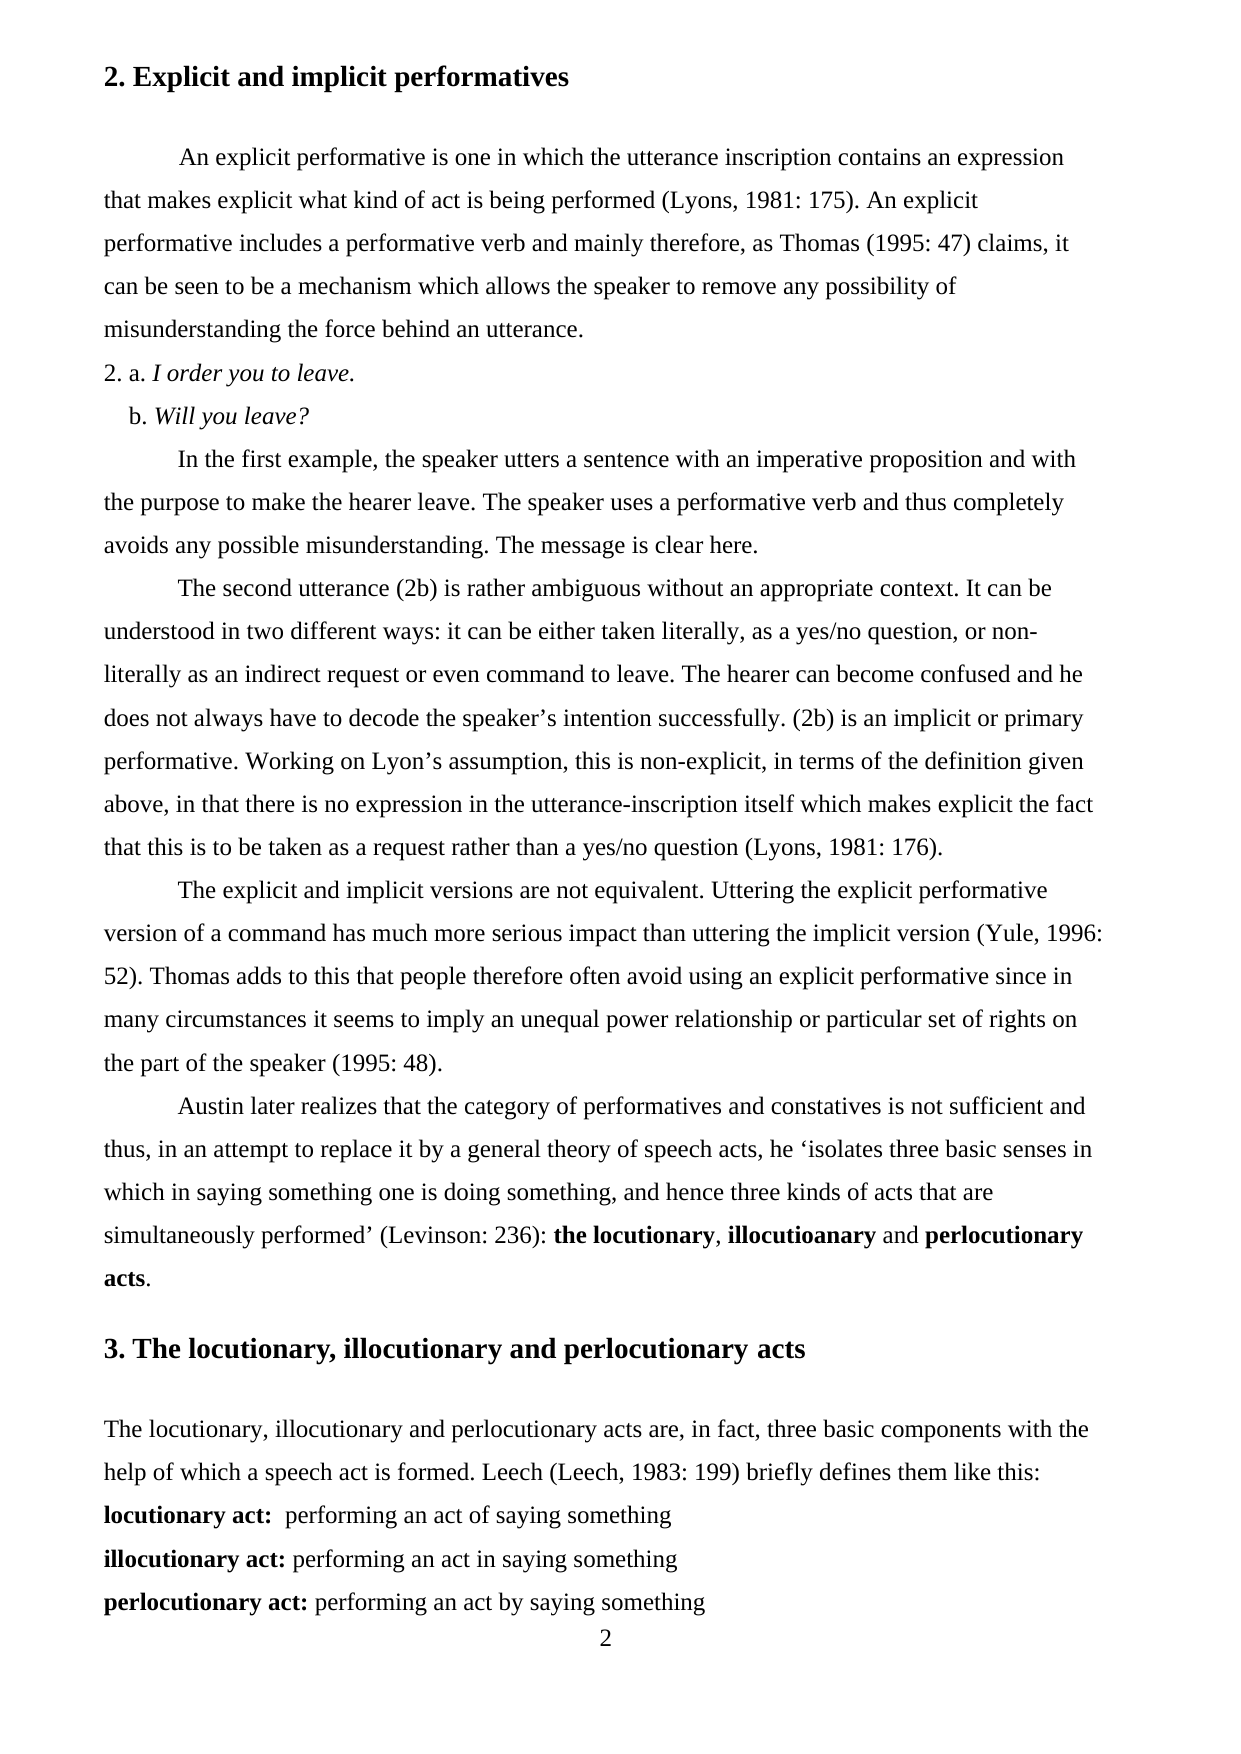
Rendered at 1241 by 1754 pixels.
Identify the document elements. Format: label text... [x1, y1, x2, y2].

text 2. a. I order you to leave. [103, 358, 1107, 386]
text locutionary act: performing an act of saying something [103, 1501, 1107, 1529]
text The locutionary, illocutionary and perlocutionary acts are, in fact, three basic components with the help of which a speech act is formed. Leech (Leech, 1983: 199) briefly defines them like this: [103, 1414, 1107, 1486]
text Austin later realizes that the category of performatives and constatives is not sufficient and thus, in an attempt to replace it by a general theory of speech acts, he ‘isolates three basic senses in which in saying something one is doing something, and hence three kinds of acts that are simultaneously performed’ (Levinson: 236): the locutionary, illocutioanary and perlocutionary acts. [103, 1091, 1107, 1292]
text b. Will you leave? [103, 401, 1107, 429]
subtitle 2. Explicit and implicit performatives [103, 59, 1107, 93]
text The second utterance (2b) is rather ambiguous without an appropriate context. It can be understood in two different ways: it can be either taken literally, as a yes/no question, or non-literally as an indirect request or even command to leave. The hearer can become confused and he does not always have to decode the speaker’s intention successfully. (2b) is an implicit or primary performative. Working on Lyon’s assumption, this is non-explicit, in terms of the definition given above, in that there is no expression in the utterance-inscription itself which makes explicit the fact that this is to be taken as a request rather than a yes/no question (Lyons, 1981: 176). [103, 573, 1107, 861]
subtitle 3. The locutionary, illocutionary and perlocutionary acts [103, 1331, 1107, 1365]
text An explicit performative is one in which the utterance inscription contains an expression that makes explicit what kind of act is being performed (Lyons, 1981: 175). An explicit performative includes a performative verb and mainly therefore, as Thomas (1995: 47) claims, it can be seen to be a mechanism which allows the speaker to remove any possibility of misunderstanding the force behind an utterance. [103, 142, 1107, 343]
text In the first example, the speaker utters a sentence with an imperative proposition and with the purpose to make the hearer leave. The speaker uses a performative verb and thus completely avoids any possible misunderstanding. The message is clear here. [103, 444, 1107, 559]
text illocutionary act: performing an act in saying something [103, 1544, 1107, 1572]
text The explicit and implicit versions are not equivalent. Uttering the explicit performative version of a command has much more serious impact than uttering the implicit version (Yule, 1996: 52). Thomas adds to this that people therefore often avoid using an explicit performative since in many circumstances it seems to imply an unequal power relationship or particular set of rights on the part of the speaker (1995: 48). [103, 875, 1107, 1076]
text perlocutionary act: performing an act by saying something [103, 1587, 1107, 1616]
